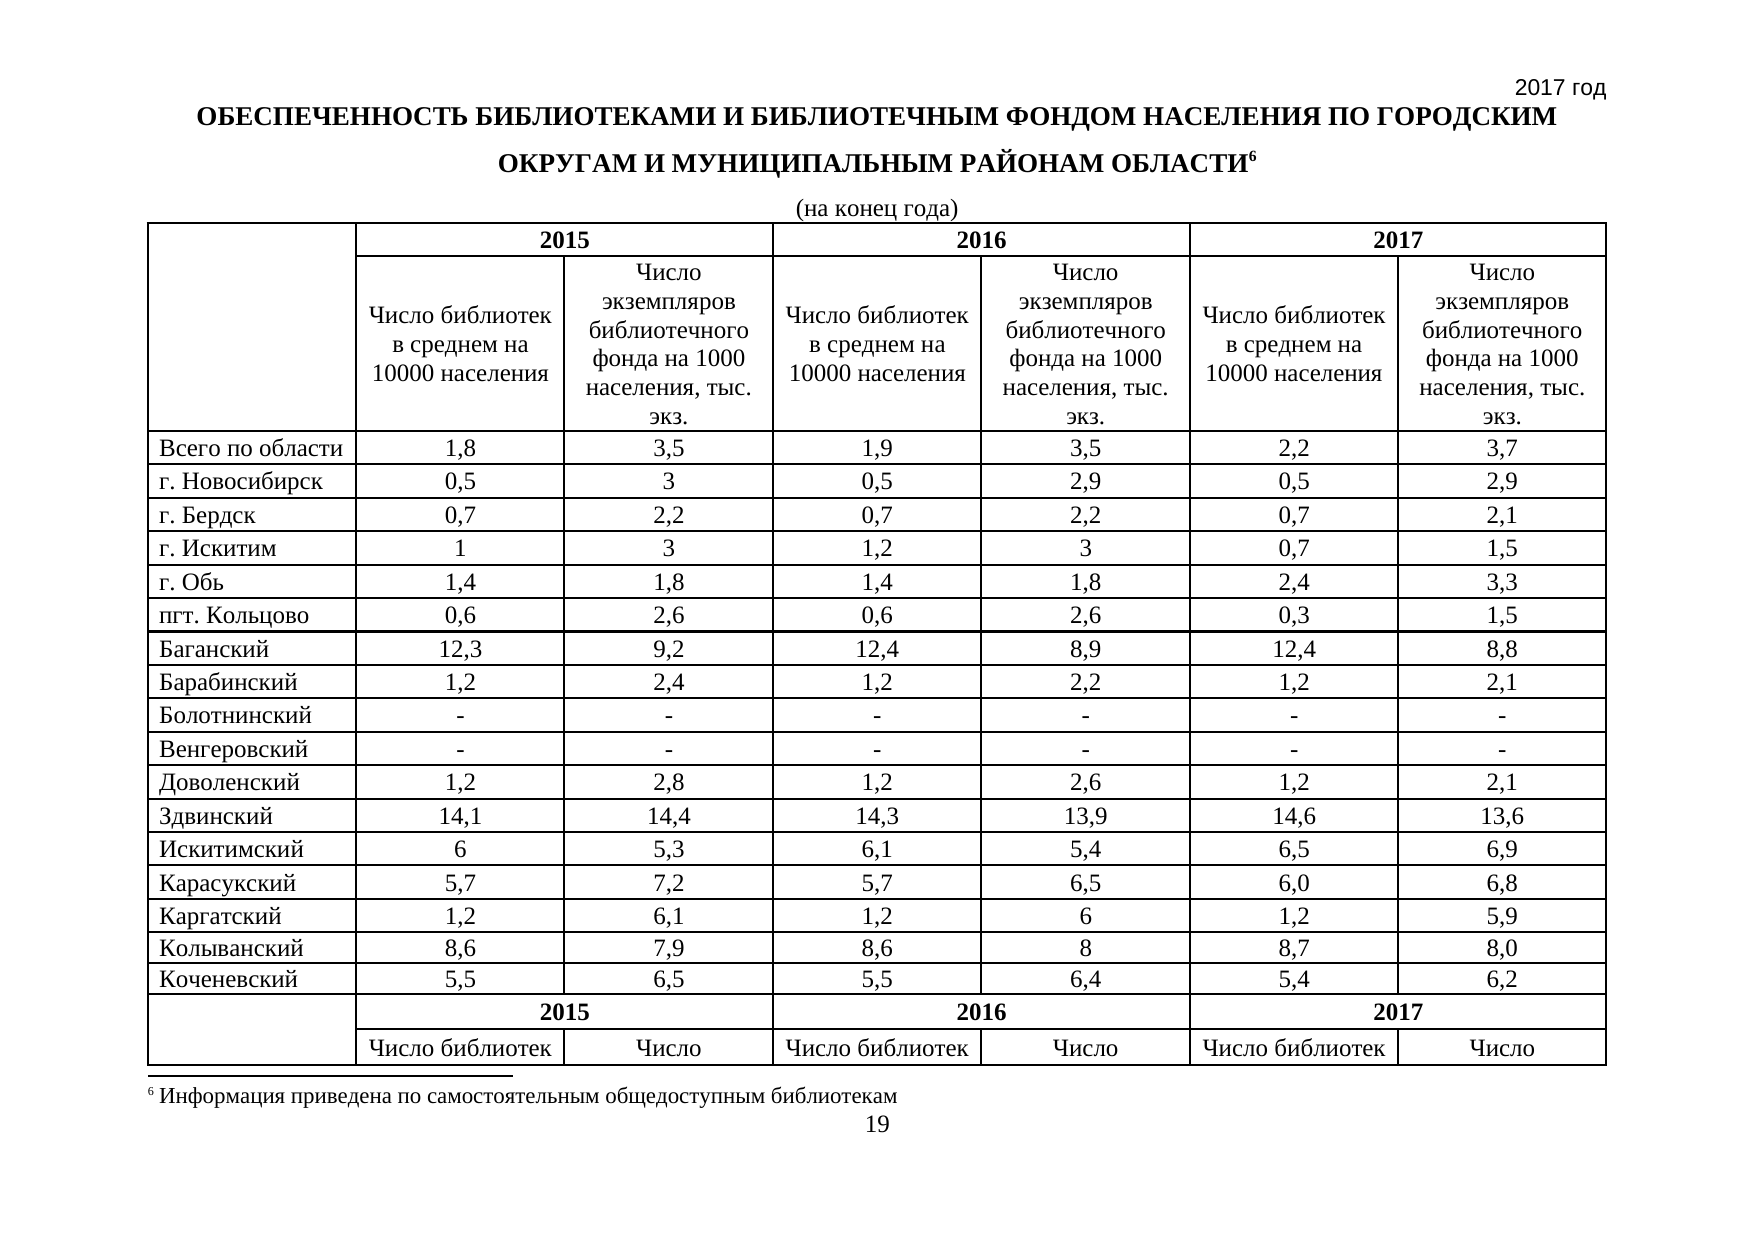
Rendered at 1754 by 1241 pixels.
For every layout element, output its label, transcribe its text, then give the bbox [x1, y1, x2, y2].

table_cell 6 [357, 833, 563, 864]
table_cell 0,5 [357, 465, 563, 497]
table_cell г. Новосибирск [149, 465, 355, 497]
table_cell 2,4 [1191, 566, 1397, 597]
table_cell 3,5 [565, 432, 772, 463]
table_cell 6,5 [565, 964, 772, 993]
table_cell 5,4 [982, 833, 1189, 864]
table_cell 1,2 [357, 666, 563, 697]
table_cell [982, 1030, 1189, 1064]
table_cell 1,2 [1191, 900, 1397, 931]
subtitle ОБЕСПЕЧЕННОСТЬ БИБЛИОТЕКАМИ И БИБЛИОТЕЧНЫМ ФОНДОМ НАСЕЛЕНИЯ ПО ГОРОДСКИМ ОКРУГАМ И МУНИЦИПАЛЬНЫМ РАЙОНАМ ОБЛАСТИ [148, 100, 1606, 178]
table_cell г. Бердск [149, 499, 355, 530]
table_cell - [357, 699, 563, 731]
table_cell 8,6 [357, 933, 563, 962]
table_cell 6,5 [1191, 833, 1397, 864]
table_cell 8 [982, 933, 1189, 962]
table_cell Искитимский [149, 833, 355, 864]
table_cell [1191, 1030, 1397, 1064]
table_cell 8,0 [1399, 933, 1605, 962]
table_cell 5,4 [1191, 964, 1397, 993]
table_cell 1,2 [357, 766, 563, 797]
table_cell 6,1 [565, 900, 772, 931]
table_cell 2,2 [1191, 432, 1397, 463]
table_cell 8,6 [774, 933, 980, 962]
table_cell 1,2 [774, 666, 980, 697]
table_cell 0,7 [774, 499, 980, 530]
table_cell 1,5 [1399, 599, 1605, 630]
table_cell Баганский [149, 633, 355, 664]
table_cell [565, 1030, 772, 1064]
table_cell 2,1 [1399, 499, 1605, 530]
table_cell г. Обь [149, 566, 355, 597]
table_cell - [774, 733, 980, 764]
table_cell 5,9 [1399, 900, 1605, 931]
table_cell 5,3 [565, 833, 772, 864]
table_cell 1,2 [1191, 666, 1397, 697]
table_cell г. Искитим [149, 532, 355, 563]
table_cell - [1191, 699, 1397, 731]
table_cell 1,2 [357, 900, 563, 931]
table_cell Число экземпляров библиотечного фонда на 1000 населения, тыс. экз. [982, 257, 1189, 430]
table_cell 2,2 [982, 666, 1189, 697]
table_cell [1399, 1030, 1605, 1064]
table_cell 6,0 [1191, 866, 1397, 898]
table_cell 2,2 [982, 499, 1189, 530]
table_cell 1,2 [774, 532, 980, 563]
table_header 2016 [774, 224, 1189, 255]
table_cell [149, 995, 355, 1064]
table_cell 0,3 [1191, 599, 1397, 630]
table_cell 8,8 [1399, 633, 1605, 664]
table_cell 3,7 [1399, 432, 1605, 463]
table_cell - [774, 699, 980, 731]
table_cell 1,8 [982, 566, 1189, 597]
table_cell 5,5 [774, 964, 980, 993]
table_cell 1,2 [1191, 766, 1397, 797]
table_cell 6 [982, 900, 1189, 931]
table_cell 2,6 [982, 599, 1189, 630]
table_cell 3 [982, 532, 1189, 563]
table_header 2017 [1191, 224, 1605, 255]
table_cell 1,9 [774, 432, 980, 463]
table_cell 1,8 [357, 432, 563, 463]
table_cell - [982, 699, 1189, 731]
table_cell 2,2 [565, 499, 772, 530]
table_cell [774, 1030, 980, 1064]
table_cell Барабинский [149, 666, 355, 697]
table_cell Венгеровский [149, 733, 355, 764]
table_cell 1,8 [565, 566, 772, 597]
table_cell 2,6 [982, 766, 1189, 797]
table_cell Число экземпляров библиотечного фонда на 1000 населения, тыс. экз. [1399, 257, 1605, 430]
table_cell Здвинский [149, 800, 355, 831]
table_cell Болотнинский [149, 699, 355, 731]
table_cell 2015 [357, 995, 772, 1028]
table_cell 2,9 [1399, 465, 1605, 497]
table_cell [357, 1030, 563, 1064]
table_cell 2,6 [565, 599, 772, 630]
table_cell Всего по области [149, 432, 355, 463]
table_cell 0,7 [1191, 532, 1397, 563]
table_cell 8,7 [1191, 933, 1397, 962]
table_cell 2,9 [982, 465, 1189, 497]
table_cell 6,9 [1399, 833, 1605, 864]
table_cell 12,4 [1191, 633, 1397, 664]
table_cell 6,2 [1399, 964, 1605, 993]
table_cell Каргатский [149, 900, 355, 931]
table_header [149, 224, 355, 430]
table_cell Доволенский [149, 766, 355, 797]
table_cell 3,3 [1399, 566, 1605, 597]
table_cell 5,7 [357, 866, 563, 898]
table_cell - [357, 733, 563, 764]
table_cell 7,9 [565, 933, 772, 962]
table_cell 1,5 [1399, 532, 1605, 563]
table_cell 2016 [774, 995, 1189, 1028]
table_cell пгт. Кольцово [149, 599, 355, 630]
table_cell 5,7 [774, 866, 980, 898]
table_cell 0,5 [1191, 465, 1397, 497]
table_cell 1,4 [774, 566, 980, 597]
table_cell 2,4 [565, 666, 772, 697]
table_cell 2,1 [1399, 666, 1605, 697]
table_cell 9,2 [565, 633, 772, 664]
table_cell 13,9 [982, 800, 1189, 831]
table_cell Число библиотек в среднем на 10000 населения [357, 257, 563, 430]
table_cell 6,1 [774, 833, 980, 864]
table_cell 12,4 [774, 633, 980, 664]
table_cell 1 [357, 532, 563, 563]
table_cell 2,1 [1399, 766, 1605, 797]
table_cell - [1399, 733, 1605, 764]
table_cell 14,1 [357, 800, 563, 831]
table_cell Карасукский [149, 866, 355, 898]
table_cell 13,6 [1399, 800, 1605, 831]
table_cell 14,3 [774, 800, 980, 831]
table_cell Число экземпляров библиотечного фонда на 1000 населения, тыс. экз. [565, 257, 772, 430]
table_cell 0,7 [357, 499, 563, 530]
table_cell 1,2 [774, 900, 980, 931]
table_cell 1,4 [357, 566, 563, 597]
table_cell 14,6 [1191, 800, 1397, 831]
table_cell Колыванский [149, 933, 355, 962]
table_cell - [565, 699, 772, 731]
table_cell - [982, 733, 1189, 764]
table_cell 14,4 [565, 800, 772, 831]
table_cell 0,6 [774, 599, 980, 630]
table_cell 3,5 [982, 432, 1189, 463]
table_cell 6,8 [1399, 866, 1605, 898]
table_cell Коченевский [149, 964, 355, 993]
text (на конец года) [148, 193, 1606, 222]
table_header 2015 [357, 224, 772, 255]
table_cell - [565, 733, 772, 764]
table_cell - [1191, 733, 1397, 764]
table_cell 2017 [1191, 995, 1605, 1028]
table_cell 3 [565, 532, 772, 563]
table_cell 7,2 [565, 866, 772, 898]
table_cell 8,9 [982, 633, 1189, 664]
table_cell 0,6 [357, 599, 563, 630]
table_cell 2,8 [565, 766, 772, 797]
table_cell Число библиотек в среднем на 10000 населения [1191, 257, 1397, 430]
table_cell 0,5 [774, 465, 980, 497]
table_cell 0,7 [1191, 499, 1397, 530]
table_cell 1,2 [774, 766, 980, 797]
table_cell 6,4 [982, 964, 1189, 993]
table_cell 3 [565, 465, 772, 497]
table_cell 6,5 [982, 866, 1189, 898]
table_cell 5,5 [357, 964, 563, 993]
table_cell Число библиотек в среднем на 10000 населения [774, 257, 980, 430]
table_cell - [1399, 699, 1605, 731]
table_cell 12,3 [357, 633, 563, 664]
